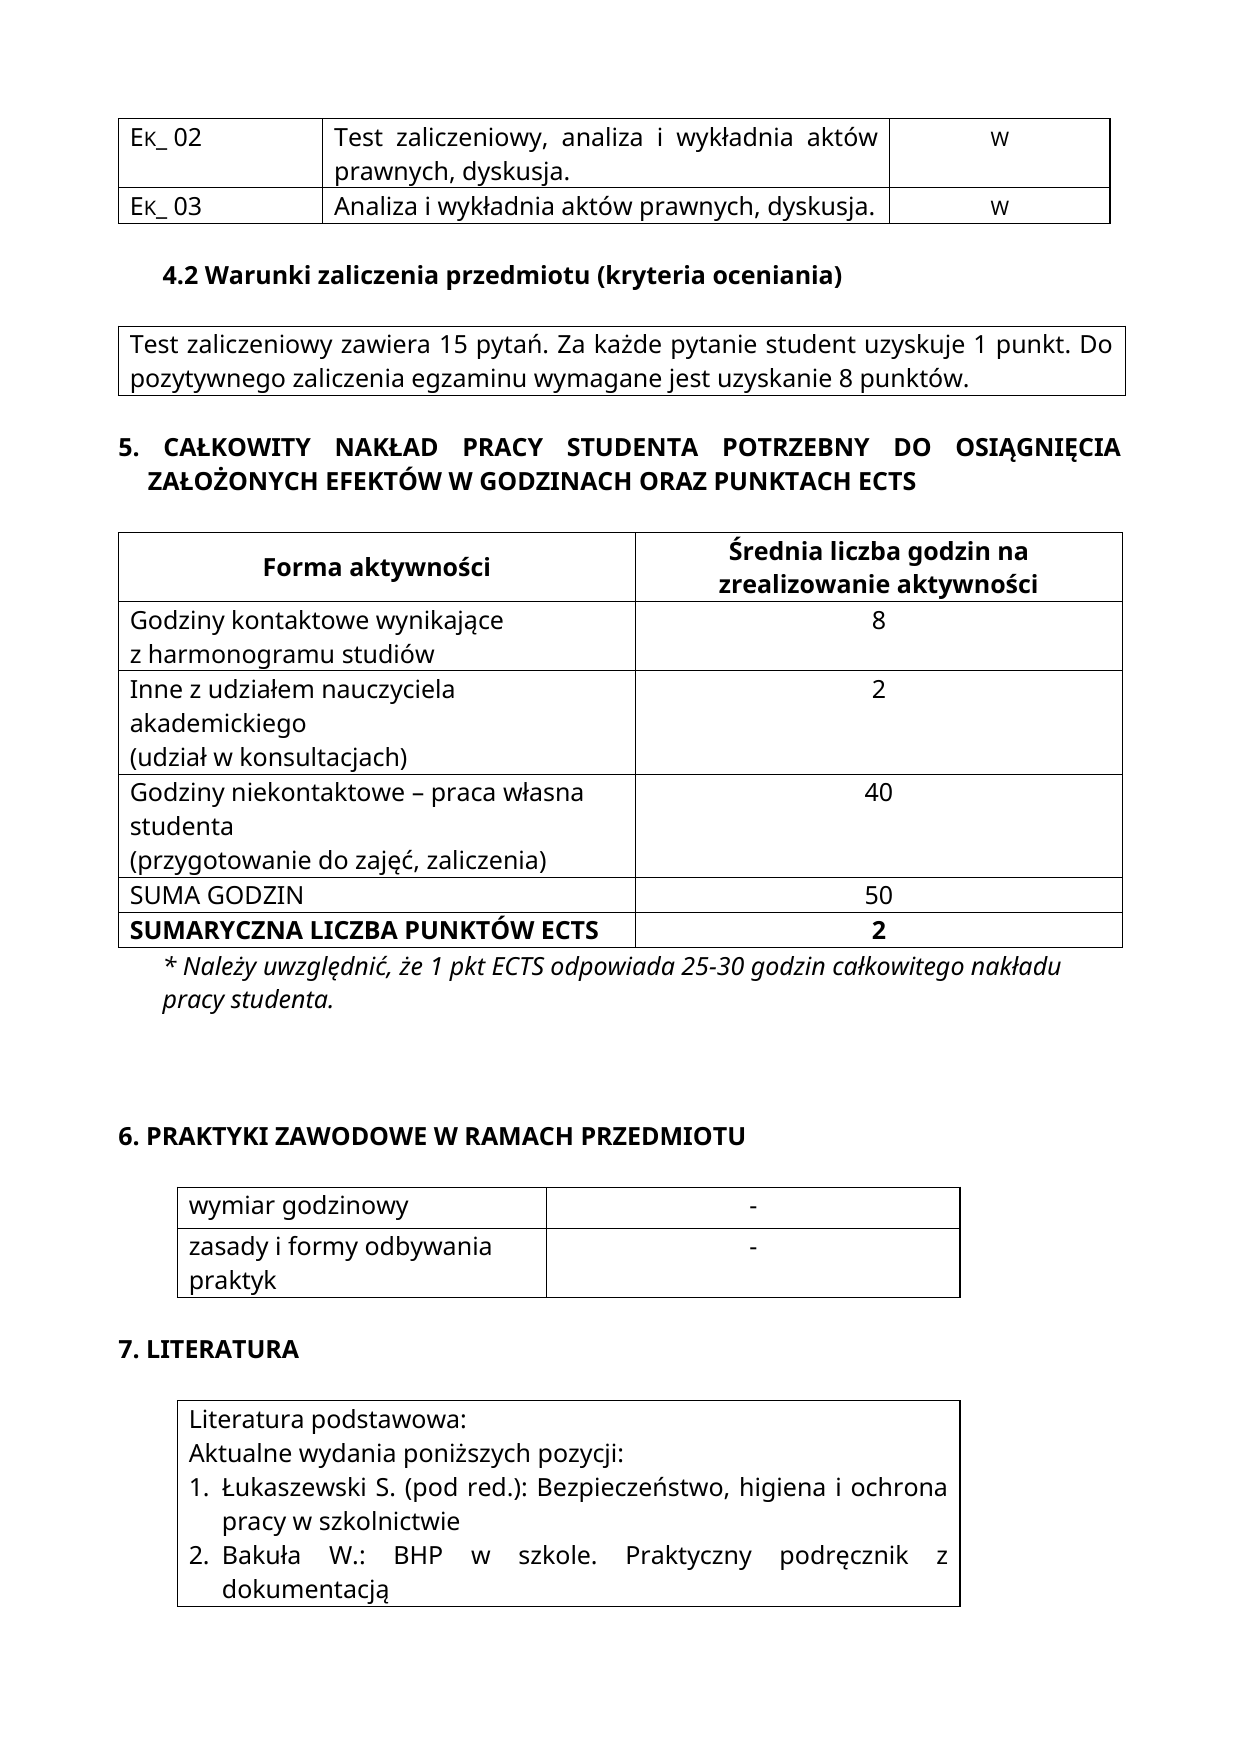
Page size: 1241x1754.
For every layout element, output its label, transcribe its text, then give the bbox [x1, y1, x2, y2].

text * Należy uwzględnić, że 1 pkt ECTS odpowiada 25-30 godzin całkowitego nakładu pracy studenta. [162, 948, 1122, 1016]
text 4.2 Warunki zaliczenia przedmiotu (kryteria oceniania) [162, 257, 1122, 292]
table_cell 2 [636, 671, 1122, 774]
table_cell Analiza i wykładnia aktów prawnych, dyskusja. [323, 188, 889, 222]
table_cell zasady i formy odbywania praktyk [178, 1229, 546, 1297]
table_cell 50 [636, 878, 1122, 912]
table_cell 8 [636, 602, 1122, 670]
table_cell SUMA GODZIN [119, 878, 635, 912]
table_header Forma aktywności [119, 533, 635, 601]
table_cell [323, 119, 889, 187]
table_header Średnia liczba godzin na zrealizowanie aktywności [636, 533, 1122, 601]
table_cell 2 [636, 913, 1122, 947]
table_header Test zaliczeniowy zawiera 15 pytań. Za każde pytanie student uzyskuje 1 punkt. Do pozytywnego zaliczenia egzaminu wymagane jest uzyskanie 8 punktów. [119, 327, 1125, 395]
text 7. LITERATURA [118, 1332, 1122, 1366]
table_cell Godziny niekontaktowe – praca własna studenta (przygotowanie do zajęć, zaliczenia) [119, 775, 635, 877]
table_cell w [890, 119, 1109, 187]
table_cell Inne z udziałem nauczyciela akademickiego (udział w konsultacjach) [119, 671, 635, 774]
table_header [178, 1401, 959, 1606]
table_cell 40 [636, 775, 1122, 877]
text 5. CAŁKOWITY NAKŁAD PRACY STUDENTA POTRZEBNY DO OSIĄGNIĘCIA ZAŁOŻONYCH EFEKTÓW W GODZINACH ORAZ PUNKTACH ECTS [118, 430, 1122, 498]
table_cell Ek_ 02 [119, 119, 322, 187]
text 6. PRAKTYKI ZAWODOWE W RAMACH PRZEDMIOTU [118, 1118, 1122, 1152]
table_header - [547, 1188, 959, 1228]
table_cell w [890, 188, 1109, 222]
table_header wymiar godzinowy [178, 1188, 546, 1228]
table_cell SUMARYCZNA LICZBA PUNKTÓW ECTS [119, 913, 635, 947]
table_cell - [547, 1229, 959, 1297]
table_cell Ek_ 03 [119, 188, 322, 222]
table_cell Godziny kontaktowe wynikające z harmonogramu studiów [119, 602, 635, 670]
